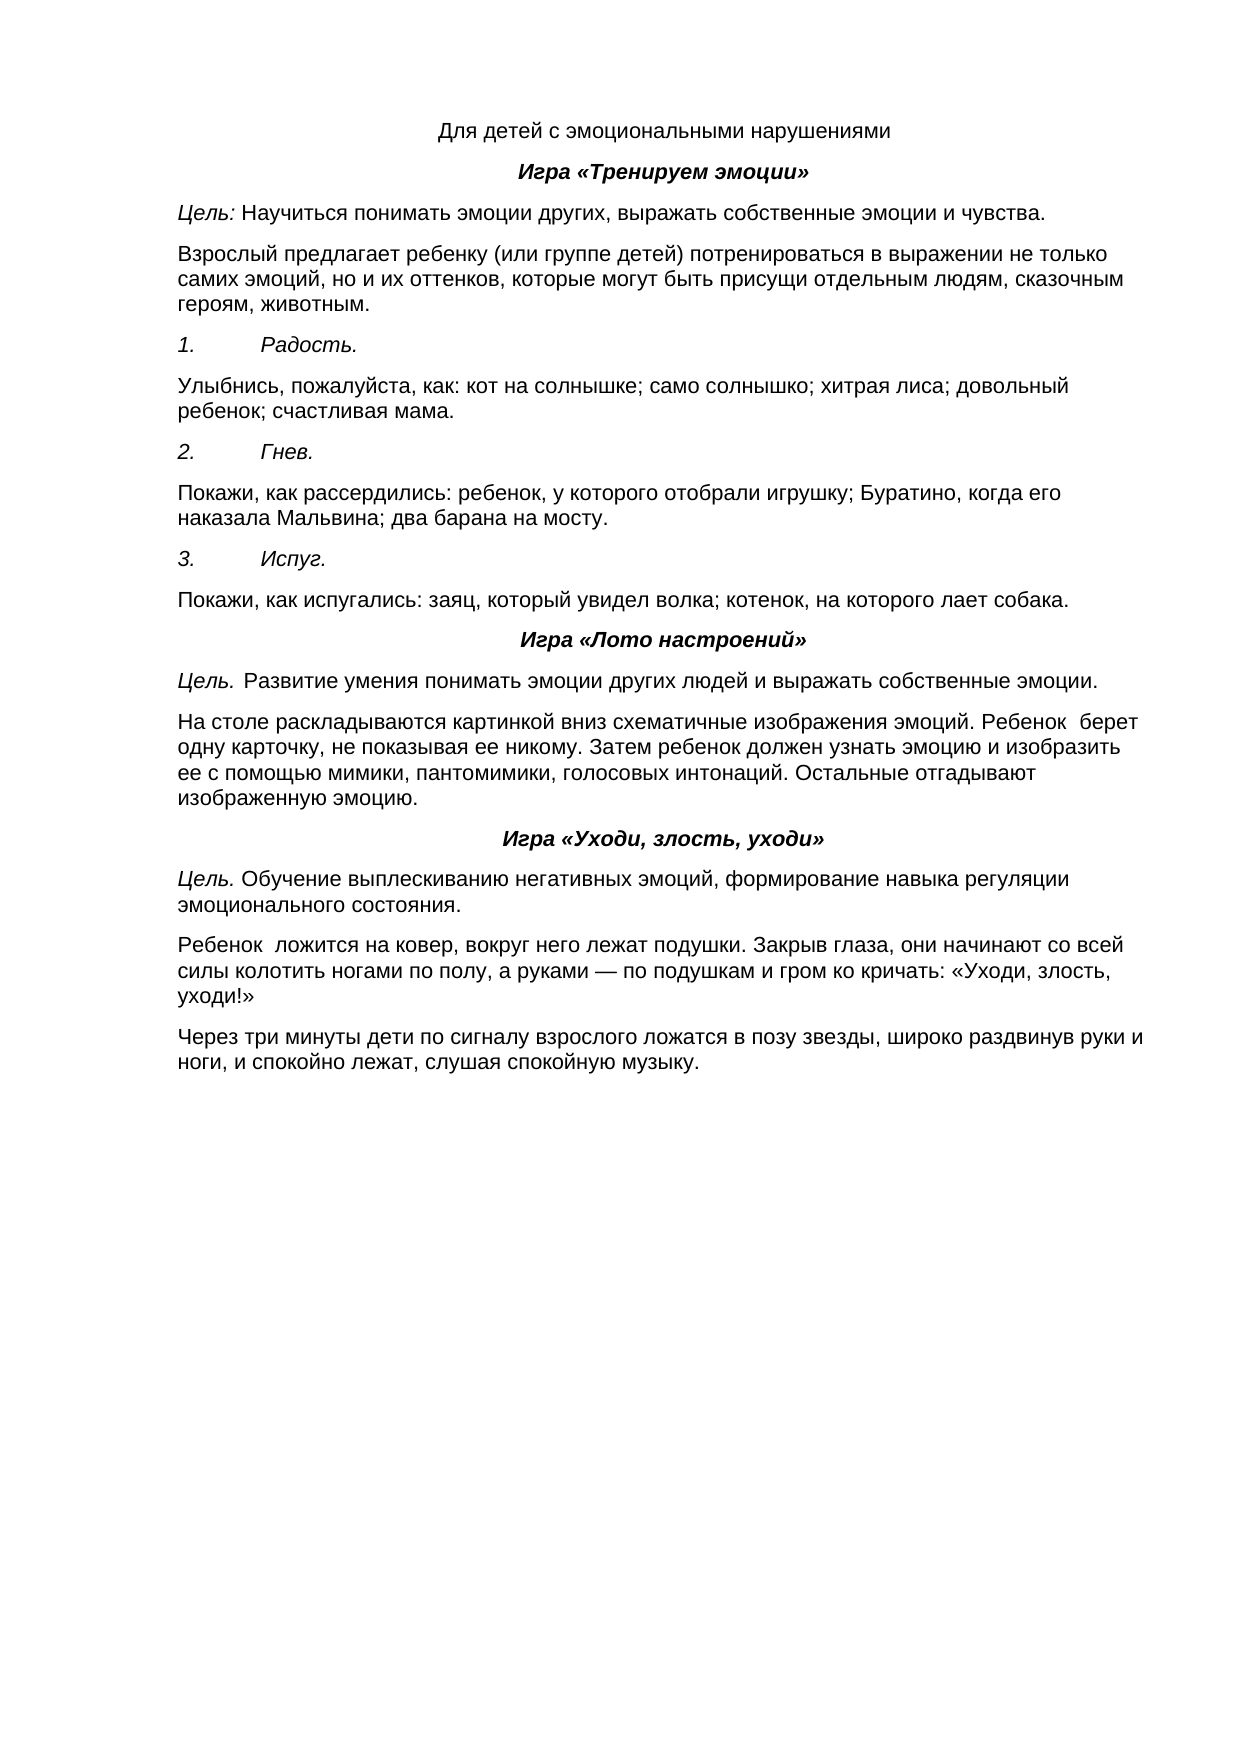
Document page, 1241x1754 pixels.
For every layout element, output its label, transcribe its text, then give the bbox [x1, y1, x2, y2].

text Для детей с эмоциональными нарушениями [177, 118, 1152, 143]
text Покажи, как испугались: заяц, который увидел волка; котенок, на которого лает собака. [177, 586, 1152, 612]
text Игра «Тренируем эмоции» [177, 159, 1152, 184]
text Игра «Лото настроений» [177, 627, 1152, 652]
text Покажи, как рассердились: ребенок, у которого отобрали игрушку; Буратино, когда его наказала Мальвина; два барана на мосту. [177, 479, 1152, 530]
text Цель: Научиться понимать эмоции других, выражать собственные эмоции и чувства. [177, 200, 1152, 225]
text Улыбнись, пожалуйста, как: кот на солнышке; само солнышко; хитрая лиса; довольный ребенок; счастливая мама. [177, 373, 1152, 423]
text На столе раскладываются картинкой вниз схематичные изображения эмоций. Ребенок берет одну карточку, не показывая ее никому. Затем ребенок должен узнать эмоцию и изобразить ее с помощью мимики, пантомимики, голосовых интонаций. Остальные отгадывают изображенную эмоцию. [177, 709, 1152, 810]
text 2. Гнев. [177, 439, 1152, 464]
text Игра «Уходи, злость, уходи» [177, 825, 1152, 851]
text Цель. Развитие умения понимать эмоции других людей и выражать собственные эмоции. [177, 668, 1152, 693]
text 3. Испуг. [177, 546, 1152, 571]
text 1. Радость. [177, 332, 1152, 357]
text Взрослый предлагает ребенку (или группе детей) потренироваться в выражении не только самих эмоций, но и их оттенков, которые могут быть присущи отдельным людям, сказочным героям, животным. [177, 241, 1152, 316]
text Через три минуты дети по сигналу взрослого ложатся в позу звезды, широко раздвинув руки и ноги, и спокойно лежат, слушая спокойную музыку. [177, 1023, 1152, 1074]
text Ребенок ложится на ковер, вокруг него лежат подушки. Закрыв глаза, они начинают со всей силы колотить ногами по полу, а руками — по подушкам и гром ко кричать: «Уходи, злость, уходи!» [177, 932, 1152, 1008]
text Цель. Обучение выплескиванию негативных эмоций, формирование навыка регуляции эмоционального состояния. [177, 866, 1152, 917]
